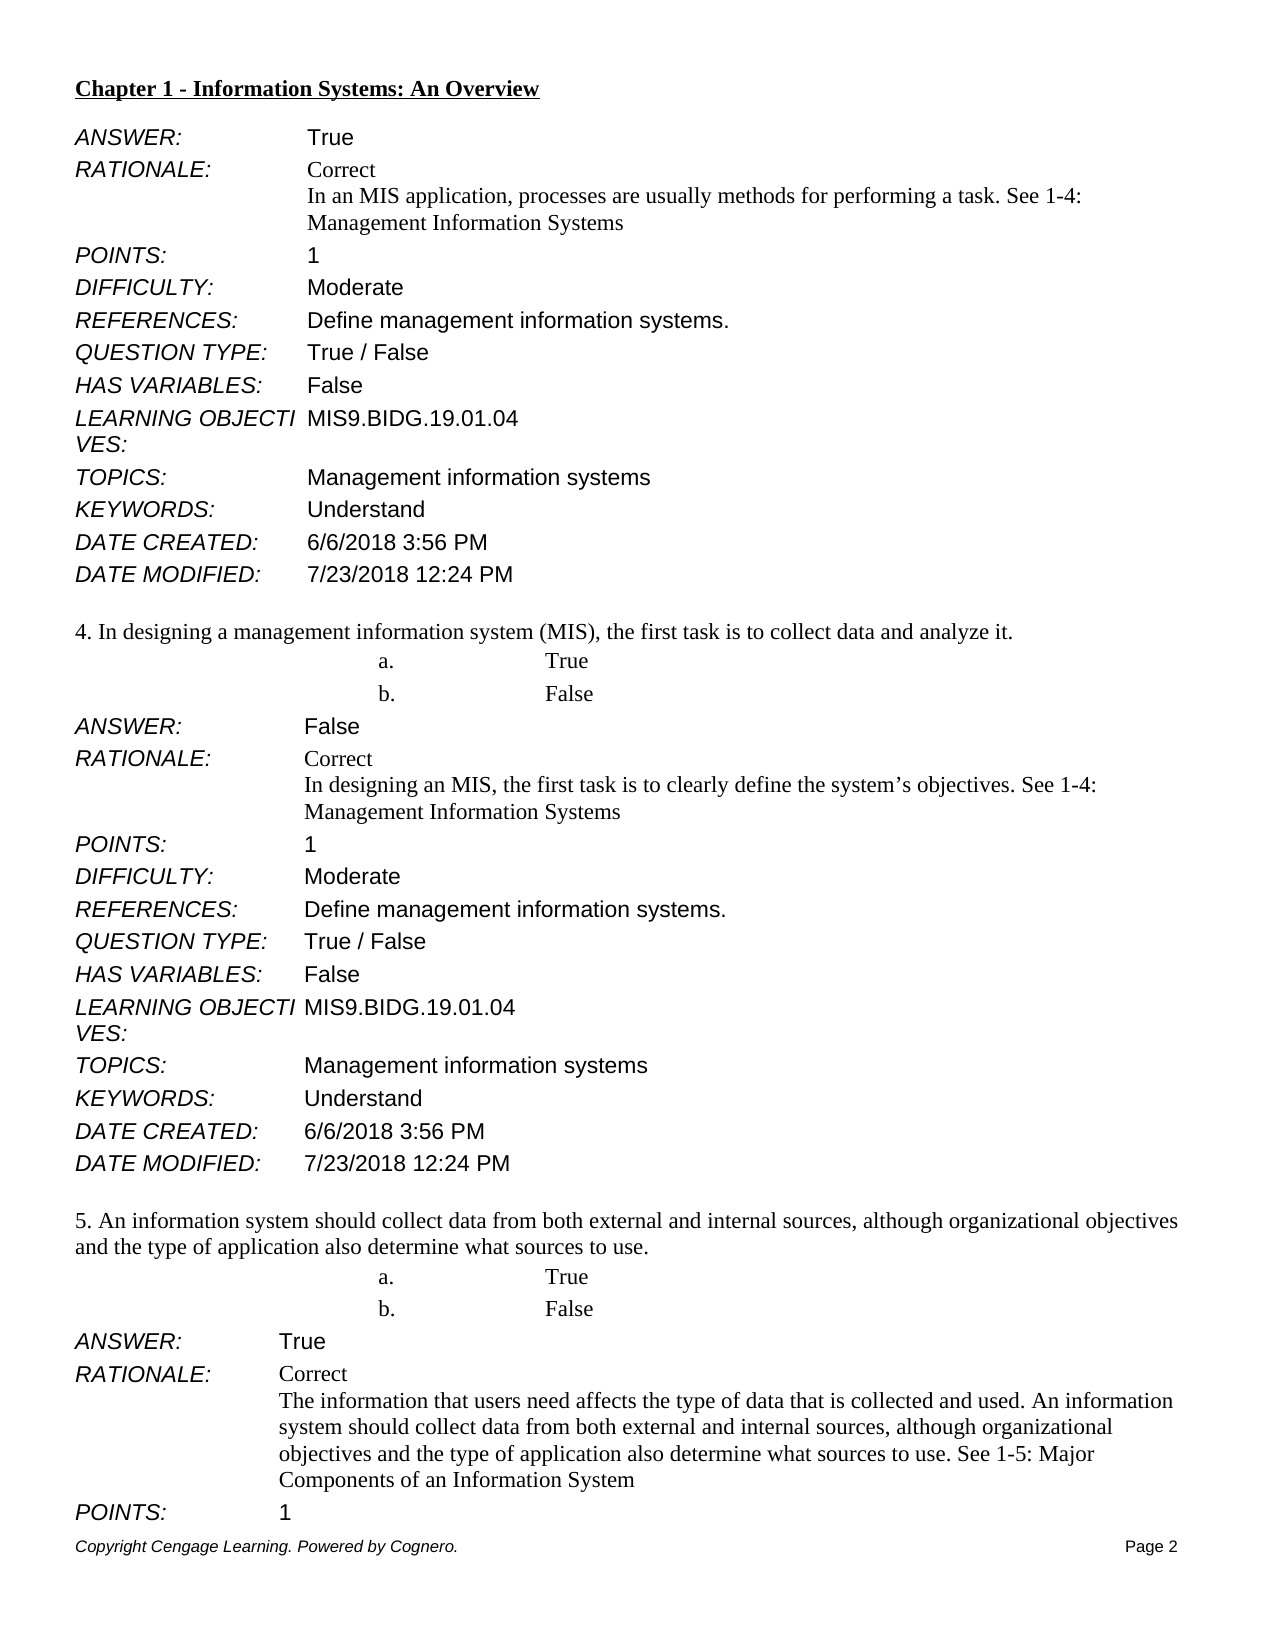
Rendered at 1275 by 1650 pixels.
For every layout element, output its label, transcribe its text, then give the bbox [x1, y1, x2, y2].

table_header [75, 1207, 1200, 1528]
table_header 4. In designing a management information system (MIS), the first task is to collect data and analyze it. [75, 618, 1200, 1180]
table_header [75, 121, 1200, 591]
